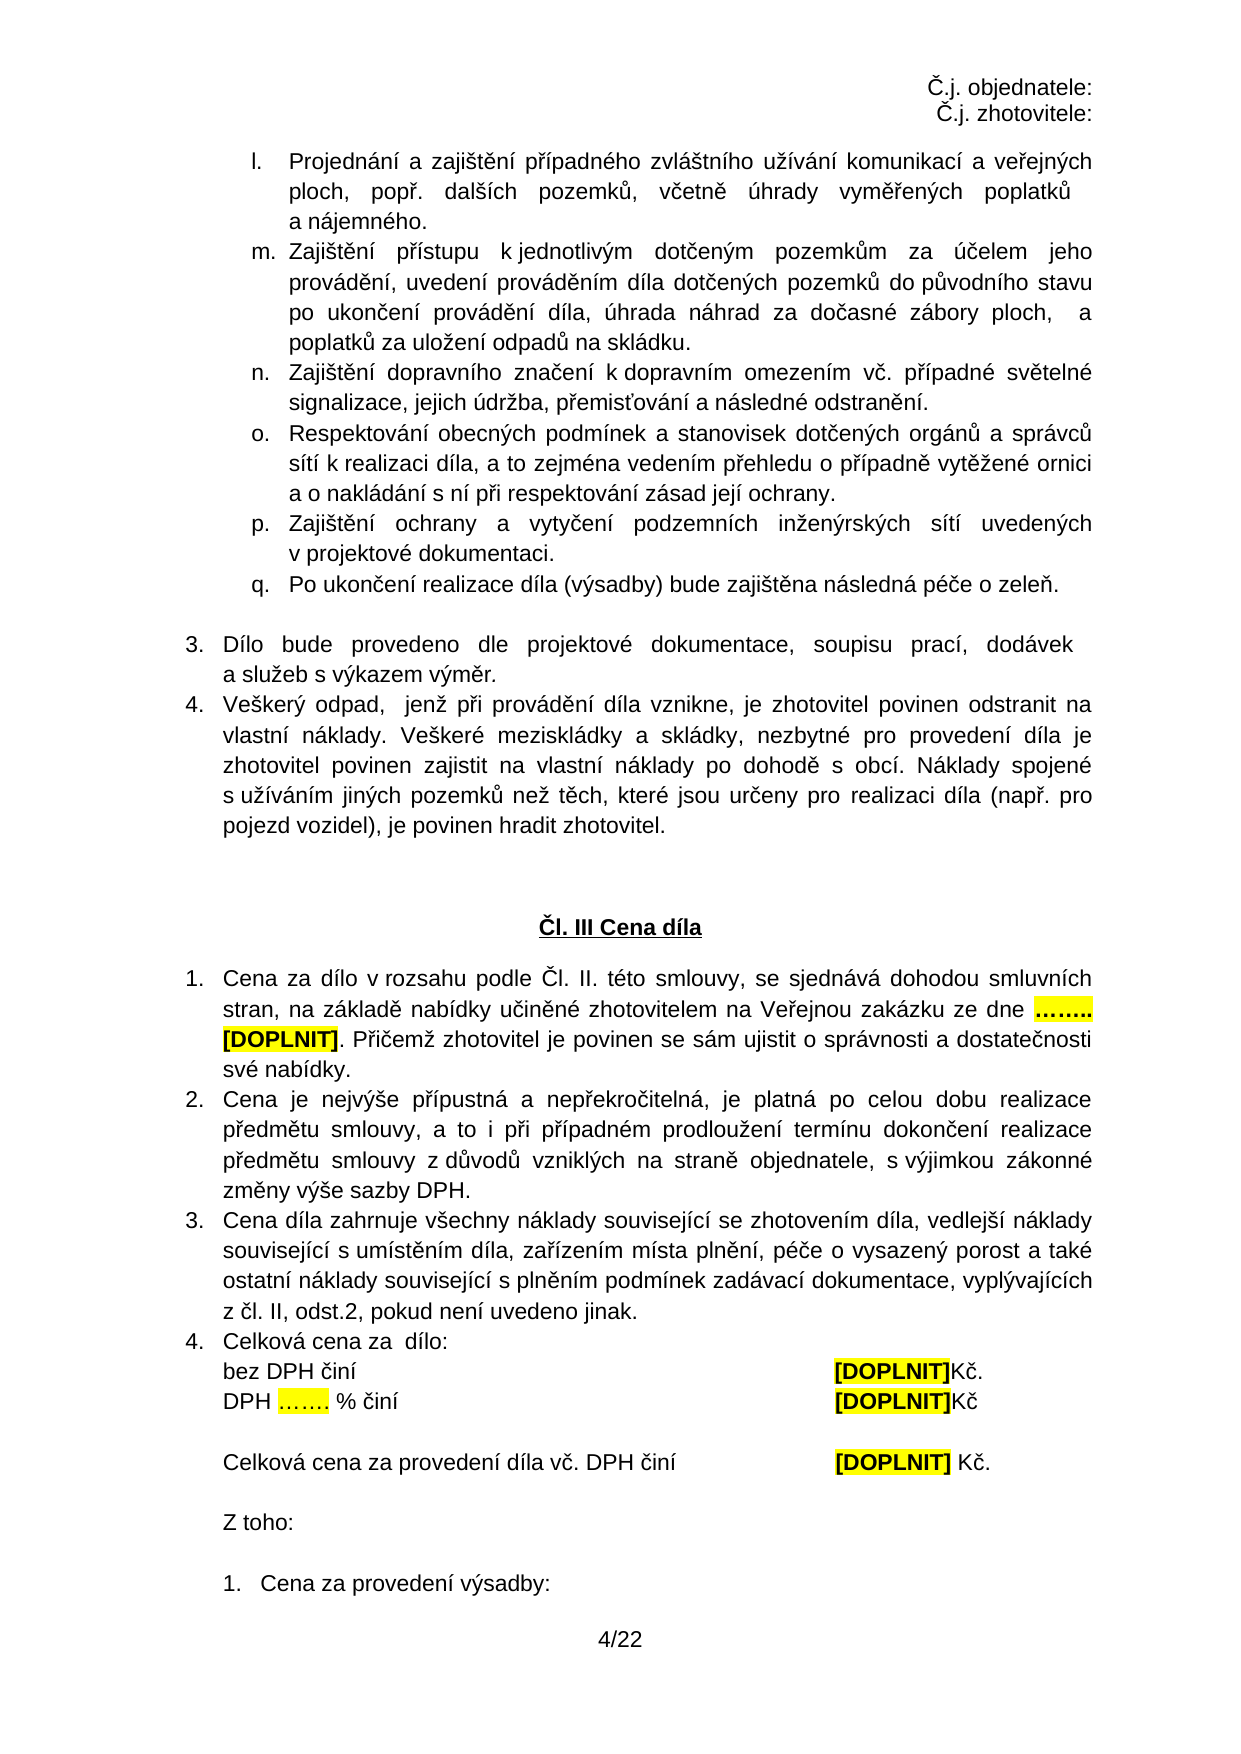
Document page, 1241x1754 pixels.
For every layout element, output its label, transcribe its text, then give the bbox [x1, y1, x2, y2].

list Cena díla zahrnuje všechny náklady související se zhotovením díla, vedlejší náklady související s umístěním díla, zařízením místa plnění, péče o vysazený porost a také ostatní náklady související s plněním podmínek zadávací dokumentace, vyplývajících z čl. II, odst.2, pokud není uvedeno jinak. [185, 1207, 1093, 1324]
list Dílo bude provedeno dle projektové dokumentace, soupisu prací, dodávek a služeb s výkazem výměr. [185, 631, 1093, 687]
list Zajištění dopravního značení k dopravním omezením vč. případné světelné signalizace, jejich údržba, přemisťování a následné odstranění. [251, 359, 1093, 416]
list Celková cena za provedení díla vč. DPH činí [DOPLNIT] Kč. [951, 1449, 1093, 1475]
list Zajištění přístupu k jednotlivým dotčeným pozemkům za účelem jeho provádění, uvedení prováděním díla dotčených pozemků do původního stavu po ukončení provádění díla, úhrada náhrad za dočasné zábory ploch, a poplatků za uložení odpadů na skládku. [251, 238, 1093, 355]
list Zajištění ochrany a vytyčení podzemních inženýrských sítí uvedených v projektové dokumentaci. [251, 510, 1093, 567]
list Cena za dílo v rozsahu podle Čl. II. této smlouvy, se sjednává dohodou smluvních stran, na základě nabídky učiněné zhotovitelem na Veřejnou zakázku ze dne ……..[DOPLNIT]. Přičemž zhotovitel je povinen se sám ujistit o správnosti a dostatečnosti své nabídky. [185, 965, 1093, 1082]
list bez DPH činí [DOPLNIT]Kč. [950, 1358, 1093, 1384]
list Po ukončení realizace díla (výsadby) bude zajištěna následná péče o zeleň. [251, 571, 1093, 597]
list Cena za provedení výsadby: [223, 1569, 1093, 1596]
text Čl. III Cena díla [148, 914, 1093, 941]
list DPH ……. % činí [DOPLNIT]Kč [223, 1388, 1093, 1445]
list Celková cena za dílo: [185, 1328, 1093, 1354]
list Celková cena za provedení díla vč. DPH činí [DOPLNIT] Kč. [223, 1449, 835, 1475]
list bez DPH činí [DOPLNIT]Kč. [223, 1358, 834, 1384]
list Projednání a zajištění případného zvláštního užívání komunikací a veřejných ploch, popř. dalších pozemků, včetně úhrady vyměřených poplatků a nájemného. [251, 148, 1093, 234]
list Respektování obecných podmínek a stanovisek dotčených orgánů a správců sítí k realizaci díla, a to zejména vedením přehledu o případně vytěžené ornici a o nakládání s ní při respektování zásad její ochrany. [251, 419, 1093, 506]
list Cena je nejvýše přípustná a nepřekročitelná, je platná po celou dobu realizace předmětu smlouvy, a to i při případném prodloužení termínu dokončení realizace předmětu smlouvy z důvodů vzniklých na straně objednatele, s výjimkou zákonné změny výše sazby DPH. [185, 1086, 1093, 1203]
list Veškerý odpad, jenž při provádění díla vznikne, je zhotovitel povinen odstranit na vlastní náklady. Veškeré meziskládky a skládky, nezbytné pro provedení díla je zhotovitel povinen zajistit na vlastní náklady po dohodě s obcí. Náklady spojené s užíváním jiných pozemků než těch, které jsou určeny pro realizaci díla (např. pro pojezd vozidel), je povinen hradit zhotovitel. [185, 691, 1093, 838]
list Z toho: [223, 1509, 1093, 1535]
